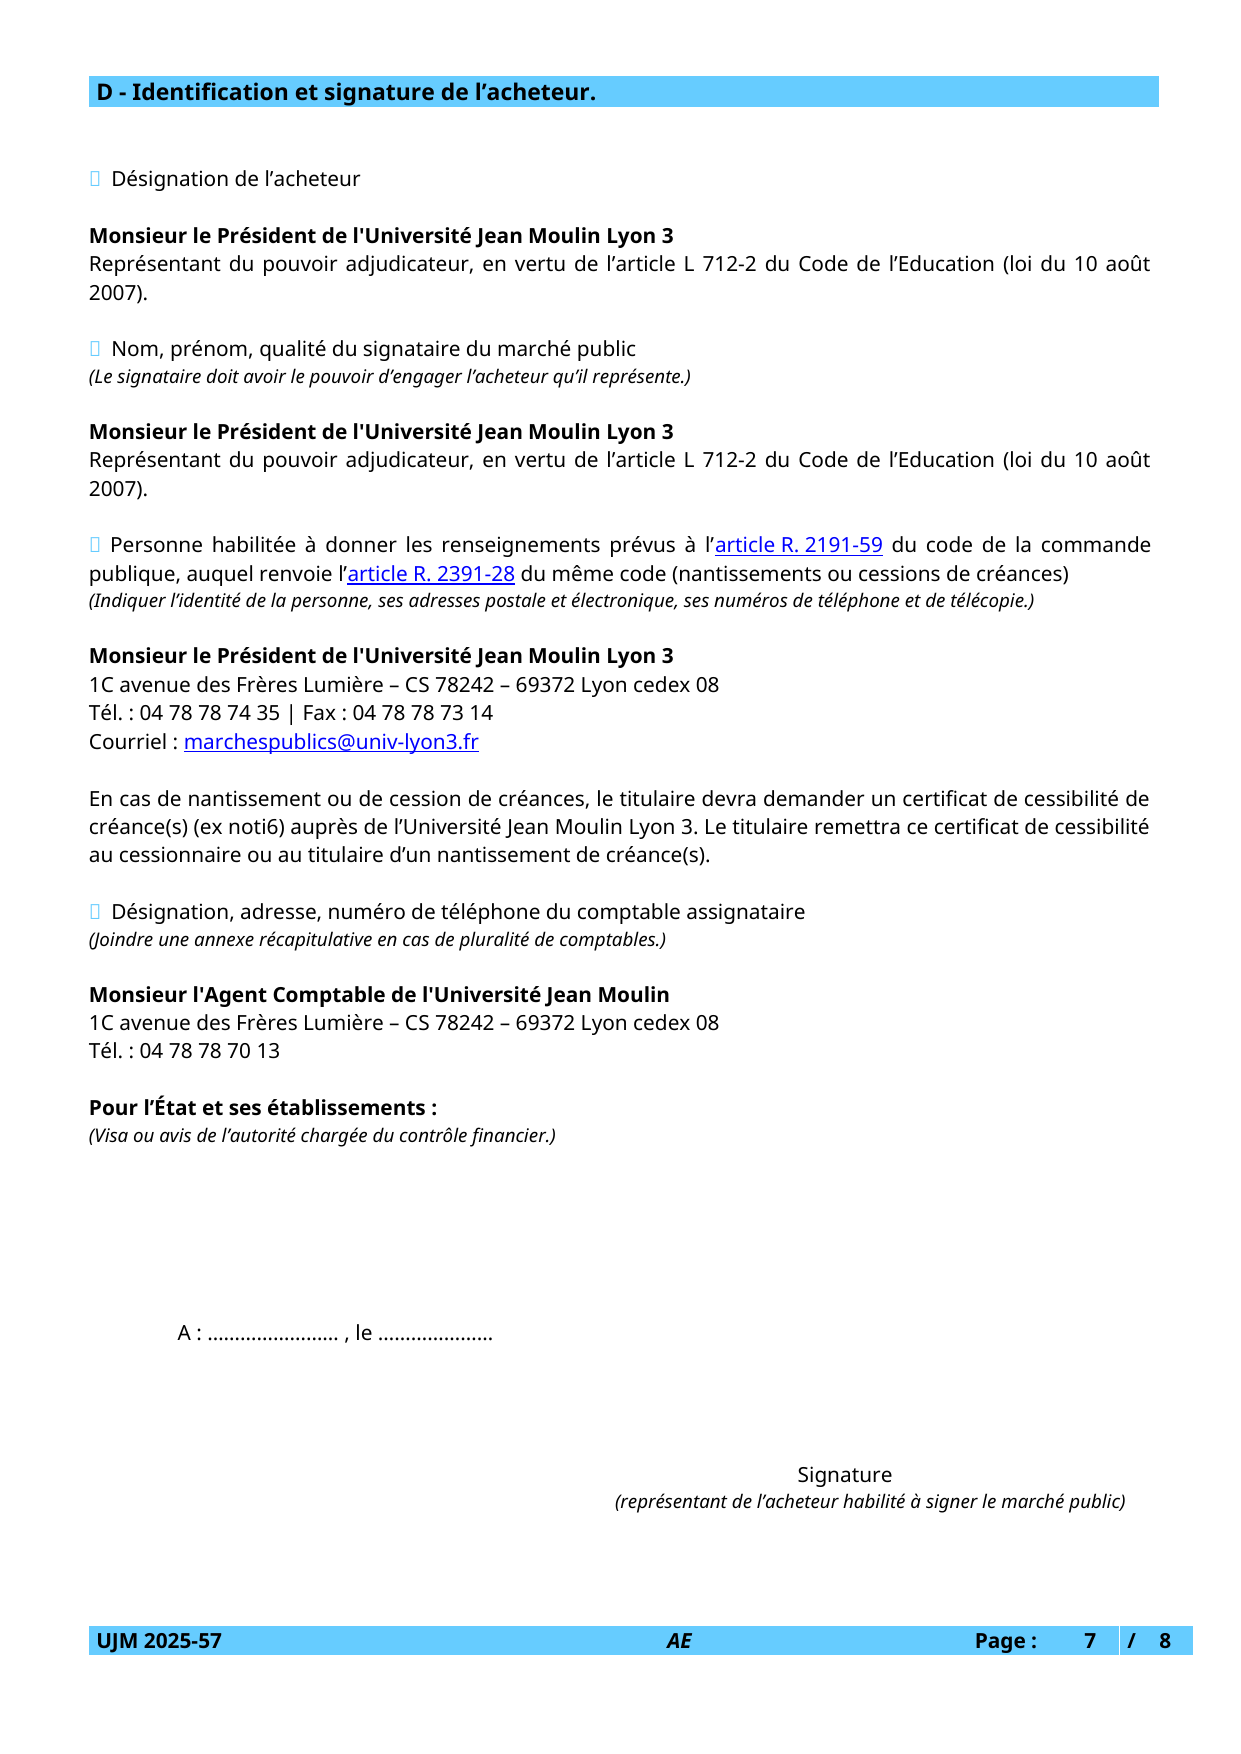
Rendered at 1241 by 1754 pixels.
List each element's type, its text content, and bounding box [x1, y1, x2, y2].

text Signature [797, 1460, 1152, 1489]
text (Le signataire doit avoir le pouvoir d’engager l’acheteur qu’il représente.) [89, 363, 1152, 388]
text 1C avenue des Frères Lumière – CS 78242 – 69372 Lyon cedex 08 [89, 1008, 1152, 1037]
text  Nom, prénom, qualité du signataire du marché public [89, 334, 1152, 363]
text (représentant de l’acheteur habilité à signer le marché public) [591, 1489, 1152, 1514]
text Courriel : marchespublics@univ-lyon3.fr [89, 727, 1152, 755]
subtitle  Désignation de l’acheteur [89, 164, 1152, 192]
text (Indiquer l’identité de la personne, ses adresses postale et électronique, ses numéros de téléphone et de télécopie.) [89, 587, 1152, 613]
text Monsieur le Président de l'Université Jean Moulin Lyon 3 [89, 221, 1152, 249]
text (Visa ou avis de l’autorité chargée du contrôle financier.) [89, 1122, 1152, 1147]
text Représentant du pouvoir adjudicateur, en vertu de l’article L 712-2 du Code de l’Education (loi du 10 août 2007). [89, 445, 1152, 502]
text  Désignation, adresse, numéro de téléphone du comptable assignataire [89, 897, 1152, 926]
text Monsieur l'Agent Comptable de l'Université Jean Moulin [89, 980, 1152, 1008]
text Tél. : 04 78 78 70 13 [89, 1037, 1152, 1065]
text (Joindre une annexe récapitulative en cas de pluralité de comptables.) [89, 926, 1152, 951]
text 1C avenue des Frères Lumière – CS 78242 – 69372 Lyon cedex 08 [89, 670, 1152, 698]
text Représentant du pouvoir adjudicateur, en vertu de l’article L 712-2 du Code de l’Education (loi du 10 août 2007). [89, 249, 1152, 306]
text Tél. : 04 78 78 74 35 | Fax : 04 78 78 73 14 [89, 698, 1152, 727]
text Pour l’État et ses établissements : [89, 1093, 1152, 1122]
table_header D - Identification et signature de l’acheteur. [89, 76, 1159, 107]
text En cas de nantissement ou de cession de créances, le titulaire devra demander un certificat de cessibilité de créance(s) (ex noti6) auprès de l’Université Jean Moulin Lyon 3. Le titulaire remettra ce certificat de cessibilité au cessionnaire ou au titulaire d’un nantissement de créance(s). [89, 784, 1152, 869]
text  Personne habilitée à donner les renseignements prévus à l’article R. 2191-59 du code de la commande publique, auquel renvoie l’article R. 2391-28 du même code (nantissements ou cessions de créances) [89, 531, 1152, 587]
text Monsieur le Président de l'Université Jean Moulin Lyon 3 [89, 417, 1152, 445]
text Monsieur le Président de l'Université Jean Moulin Lyon 3 [89, 641, 1152, 670]
text A : …………………… , le ………………… [89, 1318, 1152, 1347]
